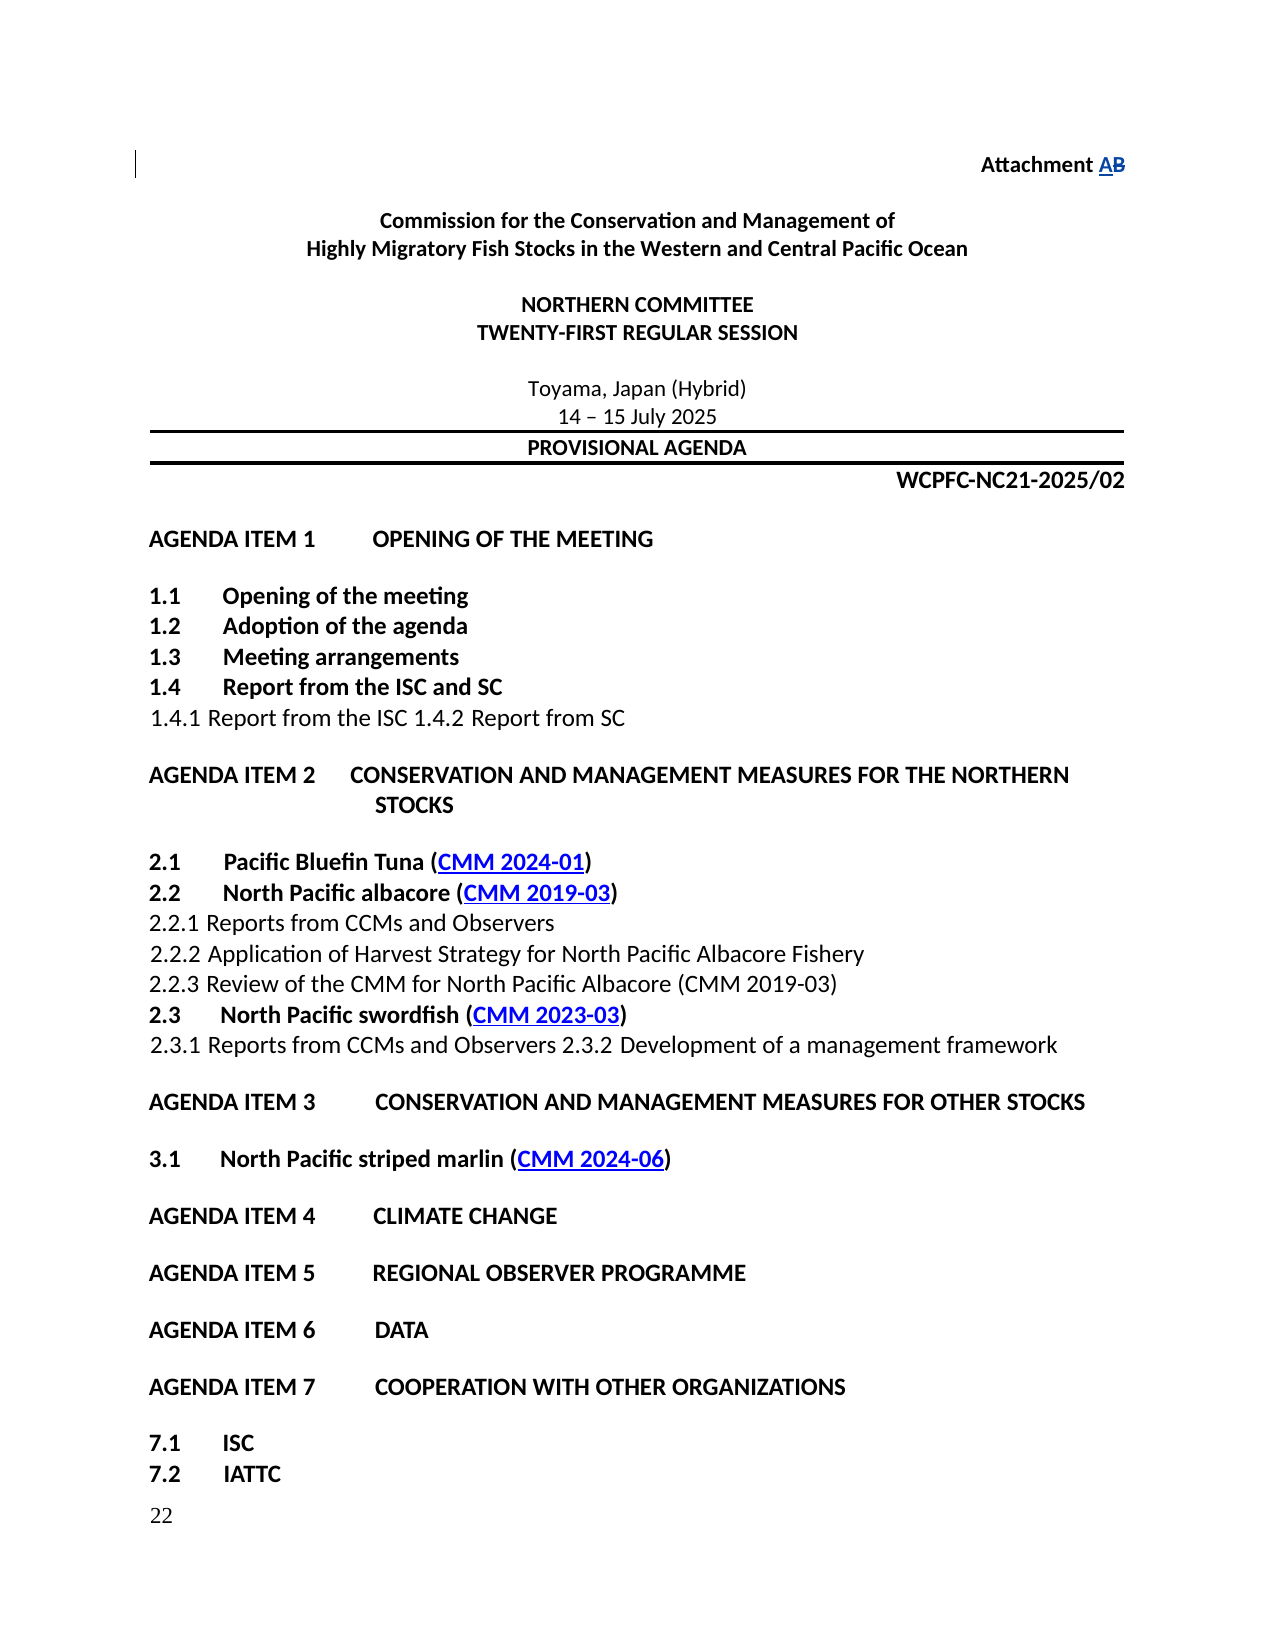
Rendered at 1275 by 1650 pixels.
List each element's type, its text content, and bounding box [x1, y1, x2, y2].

text 2.3 North Pacific swordfish (CMM 2023-03) [148, 999, 1125, 1029]
text AGENDA ITEM 3 CONSERVATION AND MANAGEMENT MEASURES FOR OTHER STOCKS [148, 1086, 1125, 1117]
text 1.1 Opening of the meeting [148, 580, 1125, 610]
text 1.2 Adoption of the agenda [148, 610, 1125, 641]
text 1.4.1 Report from the ISC 1.4.2 Report from SC [150, 702, 1125, 732]
text AGENDA ITEM 5 REGIONAL OBSERVER PROGRAMME [148, 1257, 1125, 1287]
text AGENDA ITEM 1 OPENING OF THE MEETING [148, 523, 1125, 553]
text 2.3.1 Reports from CCMs and Observers 2.3.2 Development of a management framework [150, 1029, 1125, 1060]
text AGENDA ITEM 4 CLIMATE CHANGE [148, 1200, 1125, 1231]
text 2.2.1 Reports from CCMs and Observers [148, 907, 1125, 938]
text 1.3 Meeting arrangements [148, 641, 1125, 671]
text 1.4 Report from the ISC and SC [148, 671, 1125, 702]
text AGENDA ITEM 7 COOPERATION WITH OTHER ORGANIZATIONS [148, 1371, 1125, 1401]
text 7.2 IATTC [148, 1458, 1125, 1488]
text AGENDA ITEM 6 DATA [148, 1314, 1125, 1344]
text WCPFC-NC21-2025/02 [150, 464, 1125, 495]
text 2.2.3 Review of the CMM for North Pacific Albacore (CMM 2019-03) [148, 968, 1125, 999]
table_header PROVISIONAL AGENDA [150, 433, 1124, 461]
text 3.1 North Pacific striped marlin (CMM 2024-06) [148, 1143, 1125, 1174]
text Commission for the Conservation and Management of [150, 206, 1125, 234]
text AGENDA ITEM 2 CONSERVATION AND MANAGEMENT MEASURES FOR THE NORTHERN [148, 759, 1125, 789]
text Attachment [150, 150, 1125, 178]
text 7.1 ISC [148, 1427, 1125, 1458]
text 14 – 15 July 2025 [150, 402, 1125, 430]
text Highly Migratory Fish Stocks in the Western and Central Pacific Ocean [150, 234, 1125, 262]
text 2.2 North Pacific albacore (CMM 2019-03) [148, 877, 1125, 907]
text 2.1 Pacific Bluefin Tuna (CMM 2024-01) [148, 846, 1125, 877]
text Toyama, Japan (Hybrid) [150, 374, 1125, 402]
text TWENTY-FIRST REGULAR SESSION [150, 318, 1125, 346]
text NORTHERN COMMITTEE [150, 290, 1125, 318]
text 2.2.2 Application of Harvest Strategy for North Pacific Albacore Fishery [150, 938, 1125, 968]
text STOCKS [375, 789, 1125, 820]
